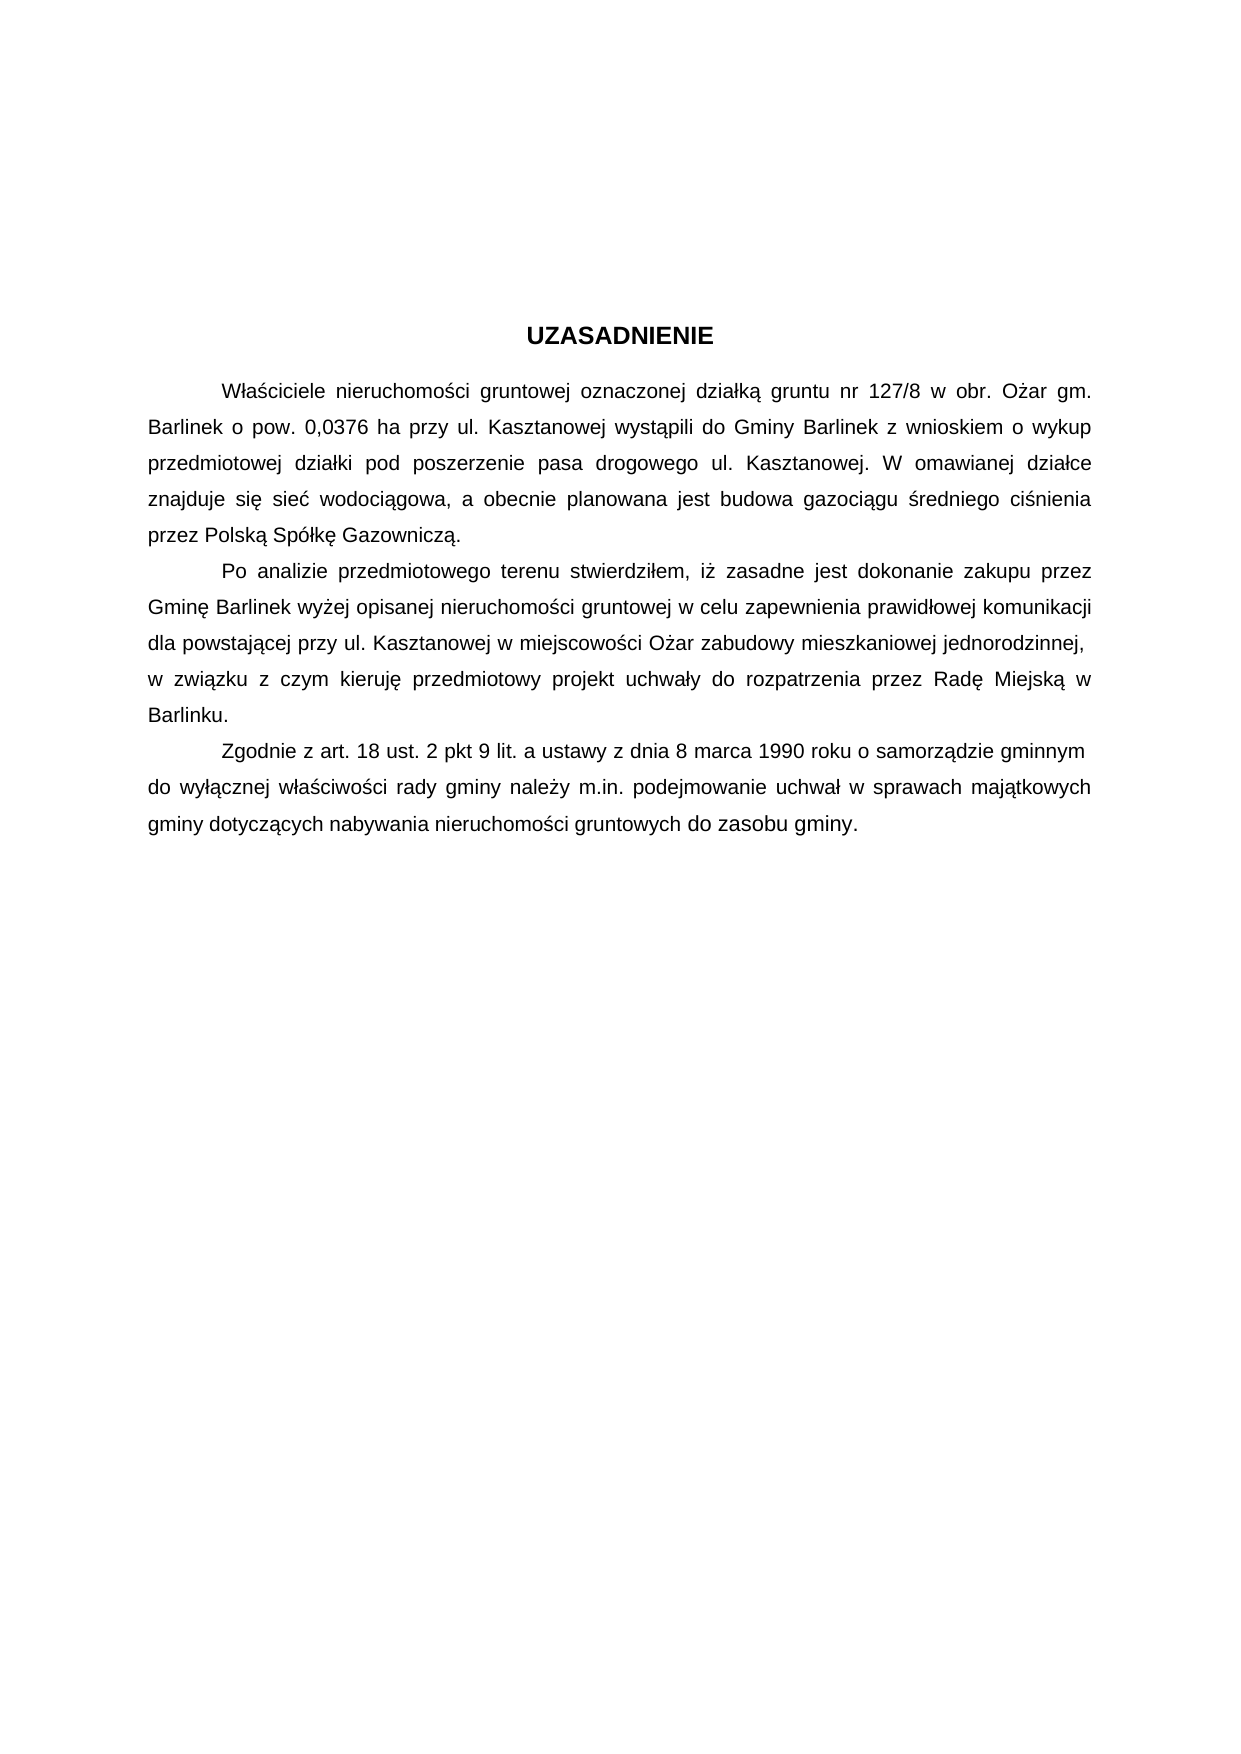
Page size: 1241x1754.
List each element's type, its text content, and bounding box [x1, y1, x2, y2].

text Po analizie przedmiotowego terenu stwierdziłem, iż zasadne jest dokonanie zakupu przez Gminę Barlinek wyżej opisanej nieruchomości gruntowej w celu zapewnienia prawidłowej komunikacji dla powstającej przy ul. Kasztanowej w miejscowości Ożar zabudowy mieszkaniowej jednorodzinnej, w związku z czym kieruję przedmiotowy projekt uchwały do rozpatrzenia przez Radę Miejską w Barlinku. [148, 559, 1093, 727]
list Właściciele nieruchomości gruntowej oznaczonej działką gruntu nr 127/8 w obr. Ożar gm. Barlinek o pow. 0,0376 ha przy ul. Kasztanowej wystąpili do Gminy Barlinek z wnioskiem o wykup przedmiotowej działki pod poszerzenie pasa drogowego ul. Kasztanowej. W omawianej działce znajduje się sieć wodociągowa, a obecnie planowana jest budowa gazociągu średniego ciśnienia przez Polską Spółkę Gazowniczą. [148, 379, 1093, 547]
text Zgodnie z art. 18 ust. 2 pkt 9 lit. a ustawy z dnia 8 marca 1990 roku o samorządzie gminnym do wyłącznej właściwości rady gminy należy m.in. podejmowanie uchwał w sprawach majątkowych gminy dotyczących nabywania nieruchomości gruntowych do zasobu gminy. [148, 739, 1093, 836]
text UZASADNIENIE [148, 321, 1093, 350]
